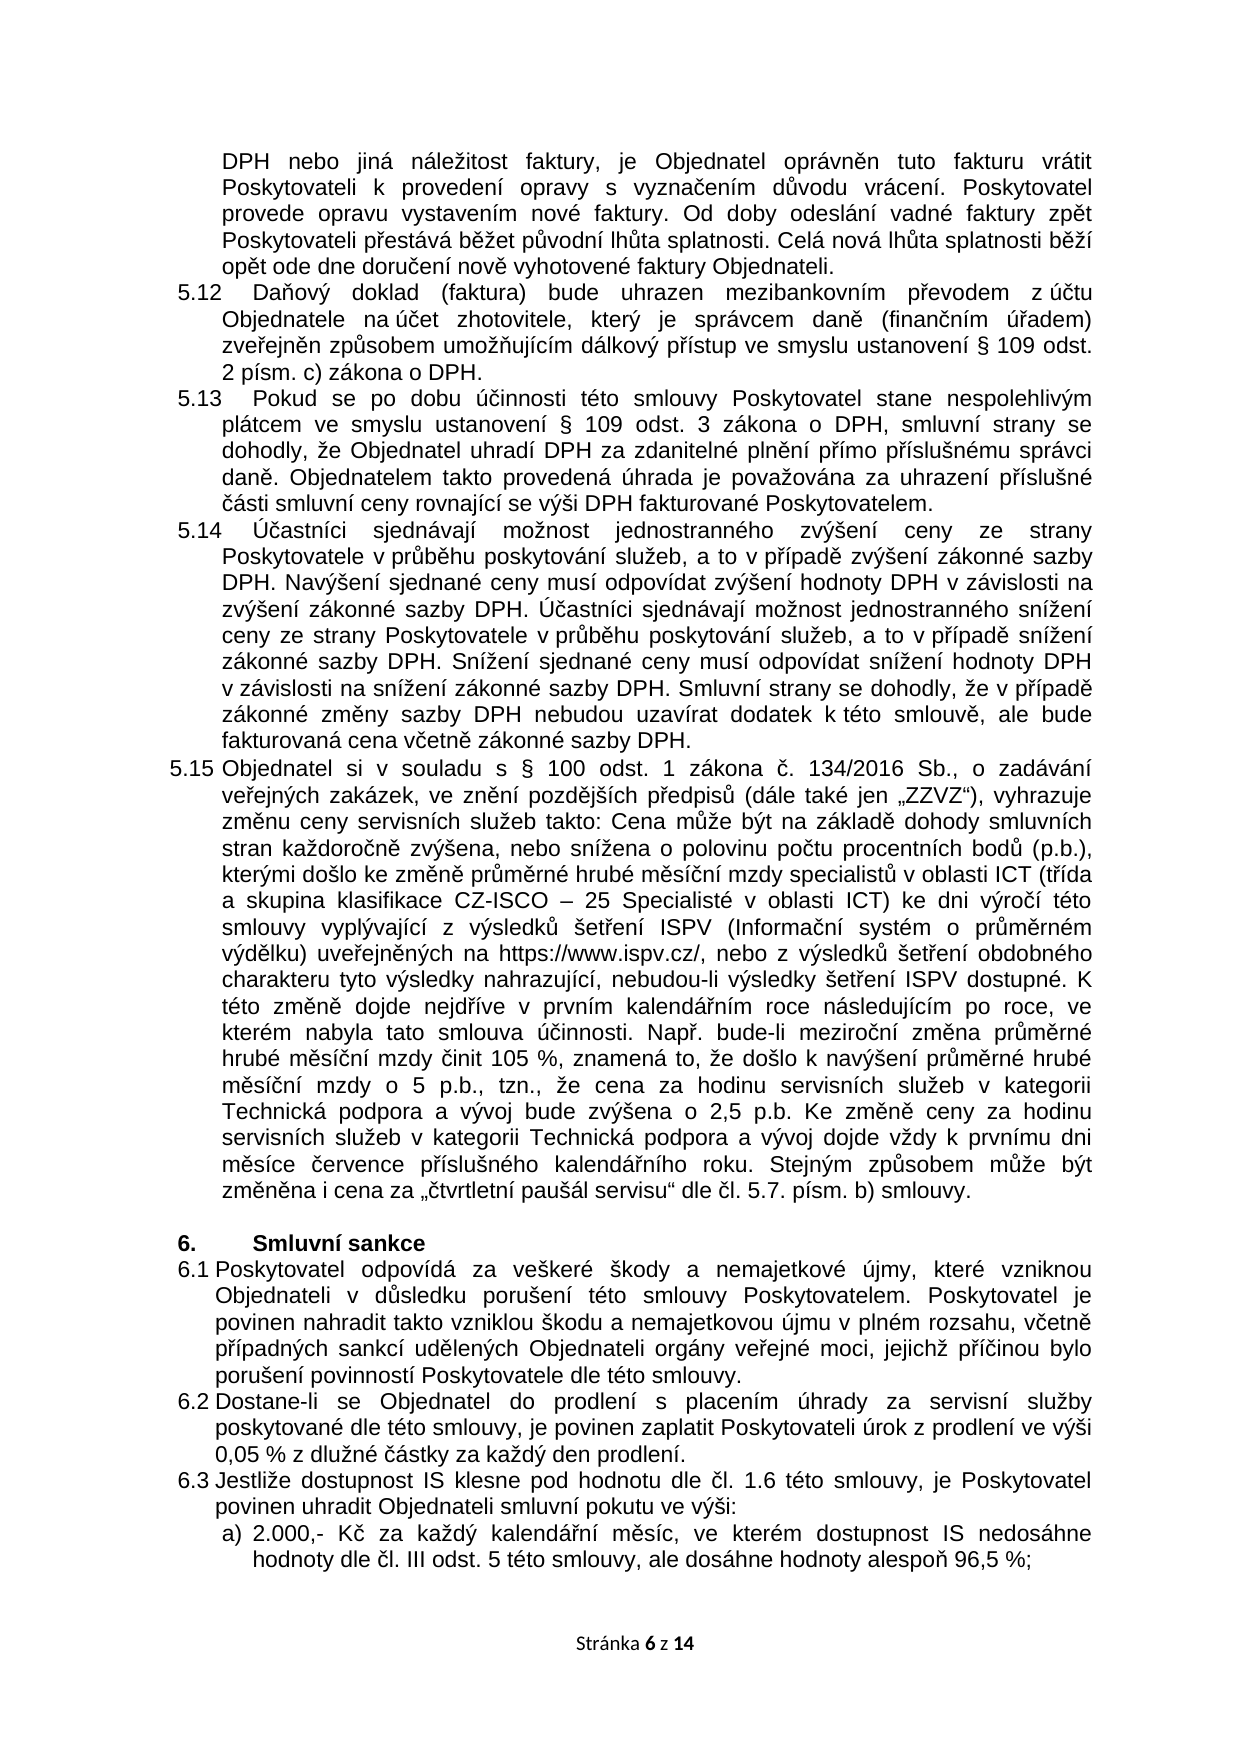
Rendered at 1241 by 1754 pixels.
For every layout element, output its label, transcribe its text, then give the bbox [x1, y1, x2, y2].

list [177, 148, 1093, 279]
list Dostane-li se Objednatel do prodlení s placením úhrady za servisní služby poskytované dle této smlouvy, je povinen zaplatit Poskytovateli úrok z prodlení ve výši 0,05 % z dlužné částky za každý den prodlení. [177, 1388, 1093, 1467]
list Smluvní sankce [177, 1230, 1093, 1256]
list 2.000,- Kč za každý kalendářní měsíc, ve kterém dostupnost IS nedosáhne hodnoty dle čl. III odst. 5 této smlouvy, ale dosáhne hodnoty alespoň 96,5 %; [222, 1520, 1093, 1572]
list Daňový doklad (faktura) bude uhrazen mezibankovním převodem z účtu Objednatele na účet zhotovitele, který je správcem daně (finančním úřadem) zveřejněn způsobem umožňujícím dálkový přístup ve smyslu ustanovení § 109 odst. 2 písm. c) zákona o DPH. [177, 279, 1093, 385]
list Objednatel si v souladu s § 100 odst. 1 zákona č. 134/2016 Sb., o zadávání veřejných zakázek, ve znění pozdějších předpisů (dále také jen „ZZVZ“), vyhrazuje změnu ceny servisních služeb takto: Cena může být na základě dohody smluvních stran každoročně zvýšena, nebo snížena o polovinu počtu procentních bodů (p.b.), kterými došlo ke změně průměrné hrubé měsíční mzdy specialistů v oblasti ICT (třída a skupina klasifikace CZ-ISCO – 25 Specialisté v oblasti ICT) ke dni výročí této smlouvy vyplývající z výsledků šetření ISPV (Informační systém o průměrném výdělku) uveřejněných na https://www.ispv.cz/, nebo z výsledků šetření obdobného charakteru tyto výsledky nahrazující, nebudou-li výsledky šetření ISPV dostupné. K této změně dojde nejdříve v prvním kalendářním roce následujícím po roce, ve kterém nabyla tato smlouva účinnosti. Např. bude-li meziroční změna průměrné hrubé měsíční mzdy činit 105 %, znamená to, že došlo k navýšení průměrné hrubé měsíční mzdy o 5 p.b., tzn., že cena za hodinu servisních služeb v kategorii Technická podpora a vývoj bude zvýšena o 2,5 p.b. Ke změně ceny za hodinu servisních služeb v kategorii Technická podpora a vývoj dojde vždy k prvnímu dni měsíce července příslušného kalendářního roku. Stejným způsobem může být změněna i cena za „čtvrtletní paušál servisu“ dle čl. 5.7. písm. b) smlouvy. [169, 754, 1093, 1203]
list Jestliže dostupnost IS klesne pod hodnotu dle čl. 1.6 této smlouvy, je Poskytovatel povinen uhradit Objednateli smluvní pokutu ve výši: [177, 1467, 1093, 1520]
list Pokud se po dobu účinnosti této smlouvy Poskytovatel stane nespolehlivým plátcem ve smyslu ustanovení § 109 odst. 3 zákona o DPH, smluvní strany se dohodly, že Objednatel uhradí DPH za zdanitelné plnění přímo příslušnému správci daně. Objednatelem takto provedená úhrada je považována za uhrazení příslušné části smluvní ceny rovnající se výši DPH fakturované Poskytovatelem. [177, 385, 1093, 517]
list Poskytovatel odpovídá za veškeré škody a nemajetkové újmy, které vzniknou Objednateli v důsledku porušení této smlouvy Poskytovatelem. Poskytovatel je povinen nahradit takto vzniklou škodu a nemajetkovou újmu v plném rozsahu, včetně případných sankcí udělených Objednateli orgány veřejné moci, jejichž příčinou bylo porušení povinností Poskytovatele dle této smlouvy. [177, 1256, 1093, 1388]
list Účastníci sjednávají možnost jednostranného zvýšení ceny ze strany Poskytovatele v průběhu poskytování služeb, a to v případě zvýšení zákonné sazby DPH. Navýšení sjednané ceny musí odpovídat zvýšení hodnoty DPH v závislosti na zvýšení zákonné sazby DPH. Účastníci sjednávají možnost jednostranného snížení ceny ze strany Poskytovatele v průběhu poskytování služeb, a to v případě snížení zákonné sazby DPH. Snížení sjednané ceny musí odpovídat snížení hodnoty DPH v závislosti na snížení zákonné sazby DPH. Smluvní strany se dohodly, že v případě zákonné změny sazby DPH nebudou uzavírat dodatek k této smlouvě, ale bude fakturovaná cena včetně zákonné sazby DPH. [177, 517, 1093, 754]
